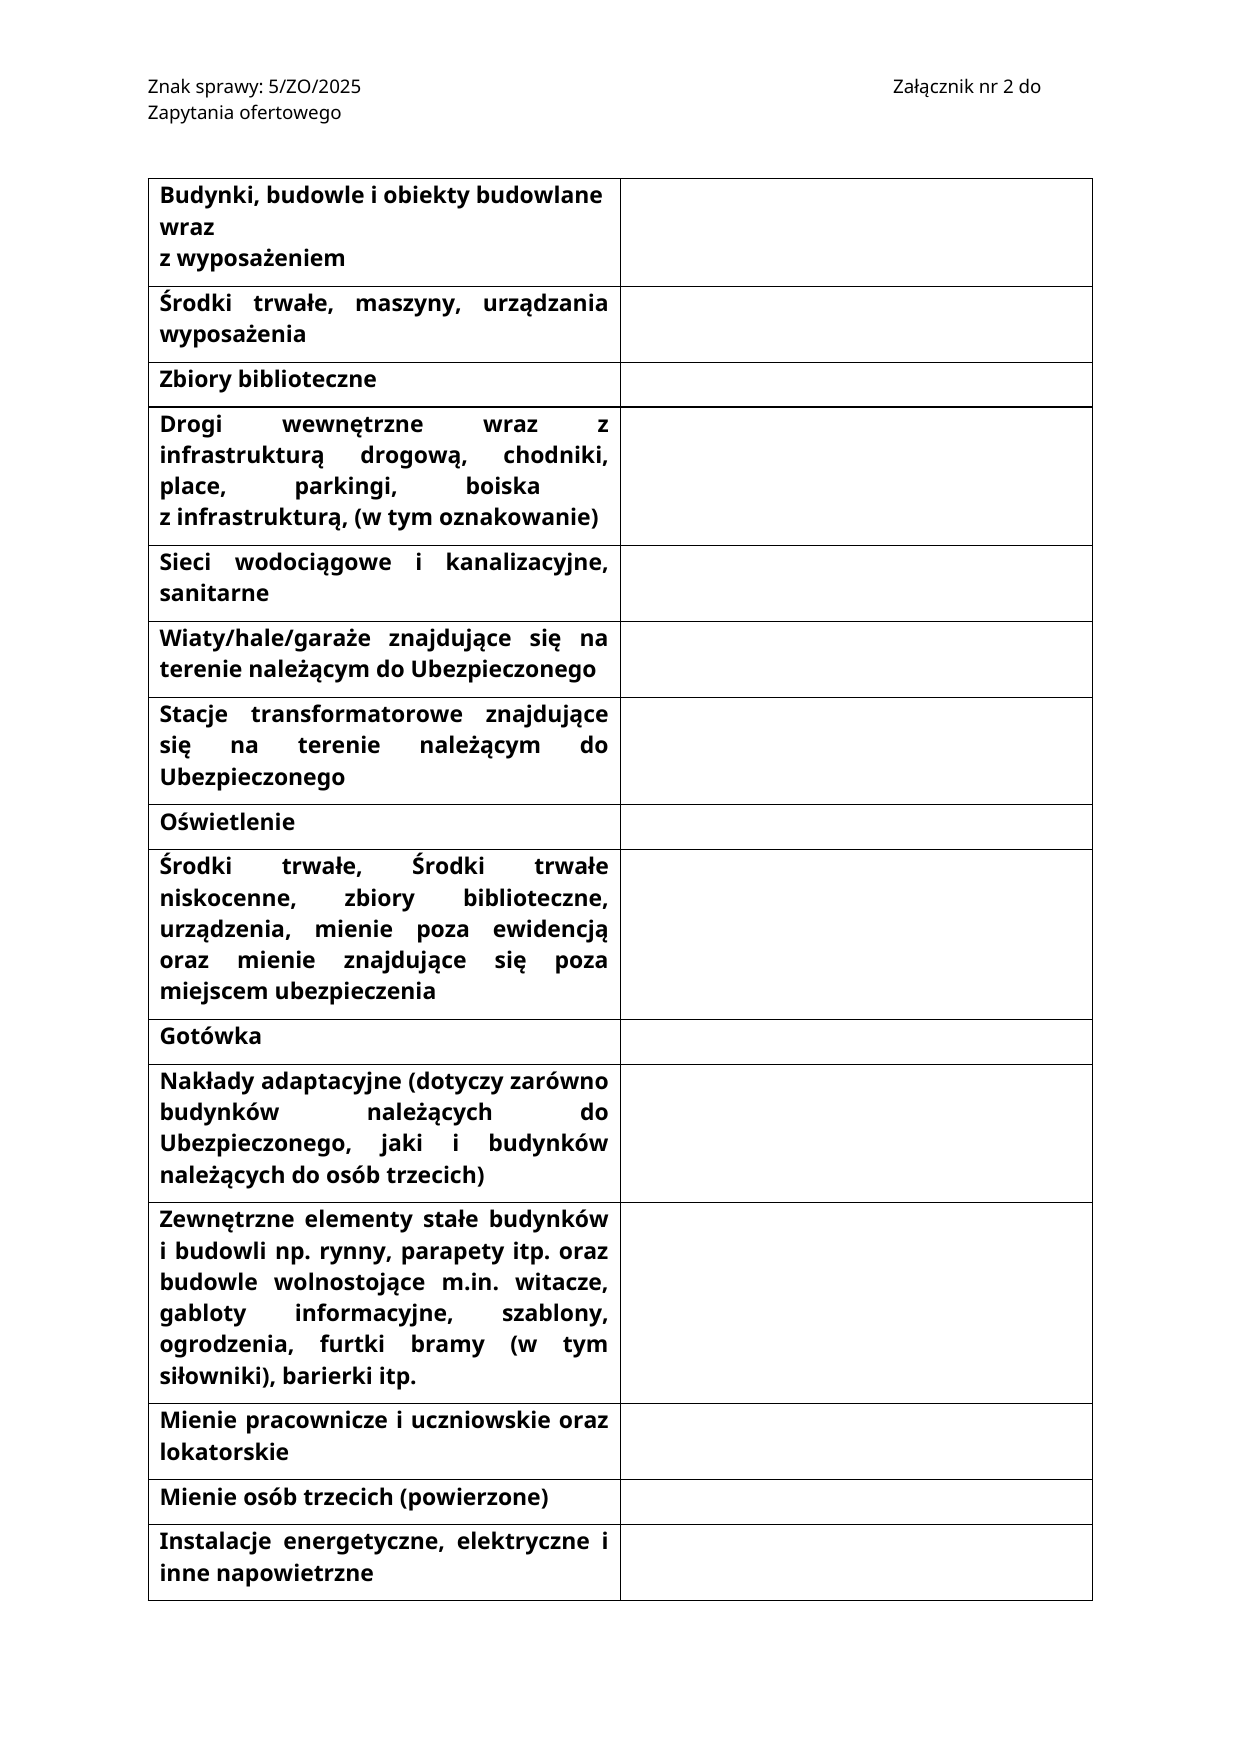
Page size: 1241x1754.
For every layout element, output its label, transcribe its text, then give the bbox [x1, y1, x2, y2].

table_cell [621, 850, 1092, 1019]
table_cell [621, 1065, 1092, 1202]
table_cell [621, 1404, 1092, 1479]
table_cell Mienie osób trzecich (powierzone) [149, 1480, 620, 1524]
table_cell Budynki, budowle i obiekty budowlane wraz z wyposażeniem [149, 179, 620, 286]
table_cell [621, 408, 1092, 545]
table_cell Instalacje energetyczne, elektryczne i inne napowietrzne [149, 1525, 620, 1600]
table_cell [621, 805, 1092, 849]
table_cell Nakłady adaptacyjne (dotyczy zarówno budynków należących do Ubezpieczonego, jaki i budynków należących do osób trzecich) [149, 1065, 620, 1202]
table_cell Zewnętrzne elementy stałe budynków i budowli np. rynny, parapety itp. oraz budowle wolnostojące m.in. witacze, gabloty informacyjne, szablony, ogrodzenia, furtki bramy (w tym siłowniki), barierki itp. [149, 1203, 620, 1403]
table_cell Zbiory biblioteczne [149, 363, 620, 406]
table_cell Wiaty/hale/garaże znajdujące się na terenie należącym do Ubezpieczonego [149, 622, 620, 697]
table_cell Środki trwałe, Środki trwałe niskocenne, zbiory biblioteczne, urządzenia, mienie poza ewidencją oraz mienie znajdujące się poza miejscem ubezpieczenia [149, 850, 620, 1019]
table_cell [621, 698, 1092, 804]
table_cell Środki trwałe, maszyny, urządzania wyposażenia [149, 287, 620, 362]
table_cell [621, 1203, 1092, 1403]
table_cell [621, 1480, 1092, 1524]
table_cell Mienie pracownicze i uczniowskie oraz lokatorskie [149, 1404, 620, 1479]
table_cell [621, 622, 1092, 697]
table_cell [621, 1020, 1092, 1064]
table_cell Oświetlenie [149, 805, 620, 849]
table_cell Drogi wewnętrzne wraz z infrastrukturą drogową, chodniki, place, parkingi, boiska z infrastrukturą, (w tym oznakowanie) [149, 408, 620, 545]
table_cell [621, 363, 1092, 406]
table_cell [621, 1525, 1092, 1600]
table_cell [621, 179, 1092, 286]
table_cell [621, 546, 1092, 621]
table_cell Sieci wodociągowe i kanalizacyjne, sanitarne [149, 546, 620, 621]
table_cell [621, 287, 1092, 362]
table_cell Gotówka [149, 1020, 620, 1064]
table_cell Stacje transformatorowe znajdujące się na terenie należącym do Ubezpieczonego [149, 698, 620, 804]
